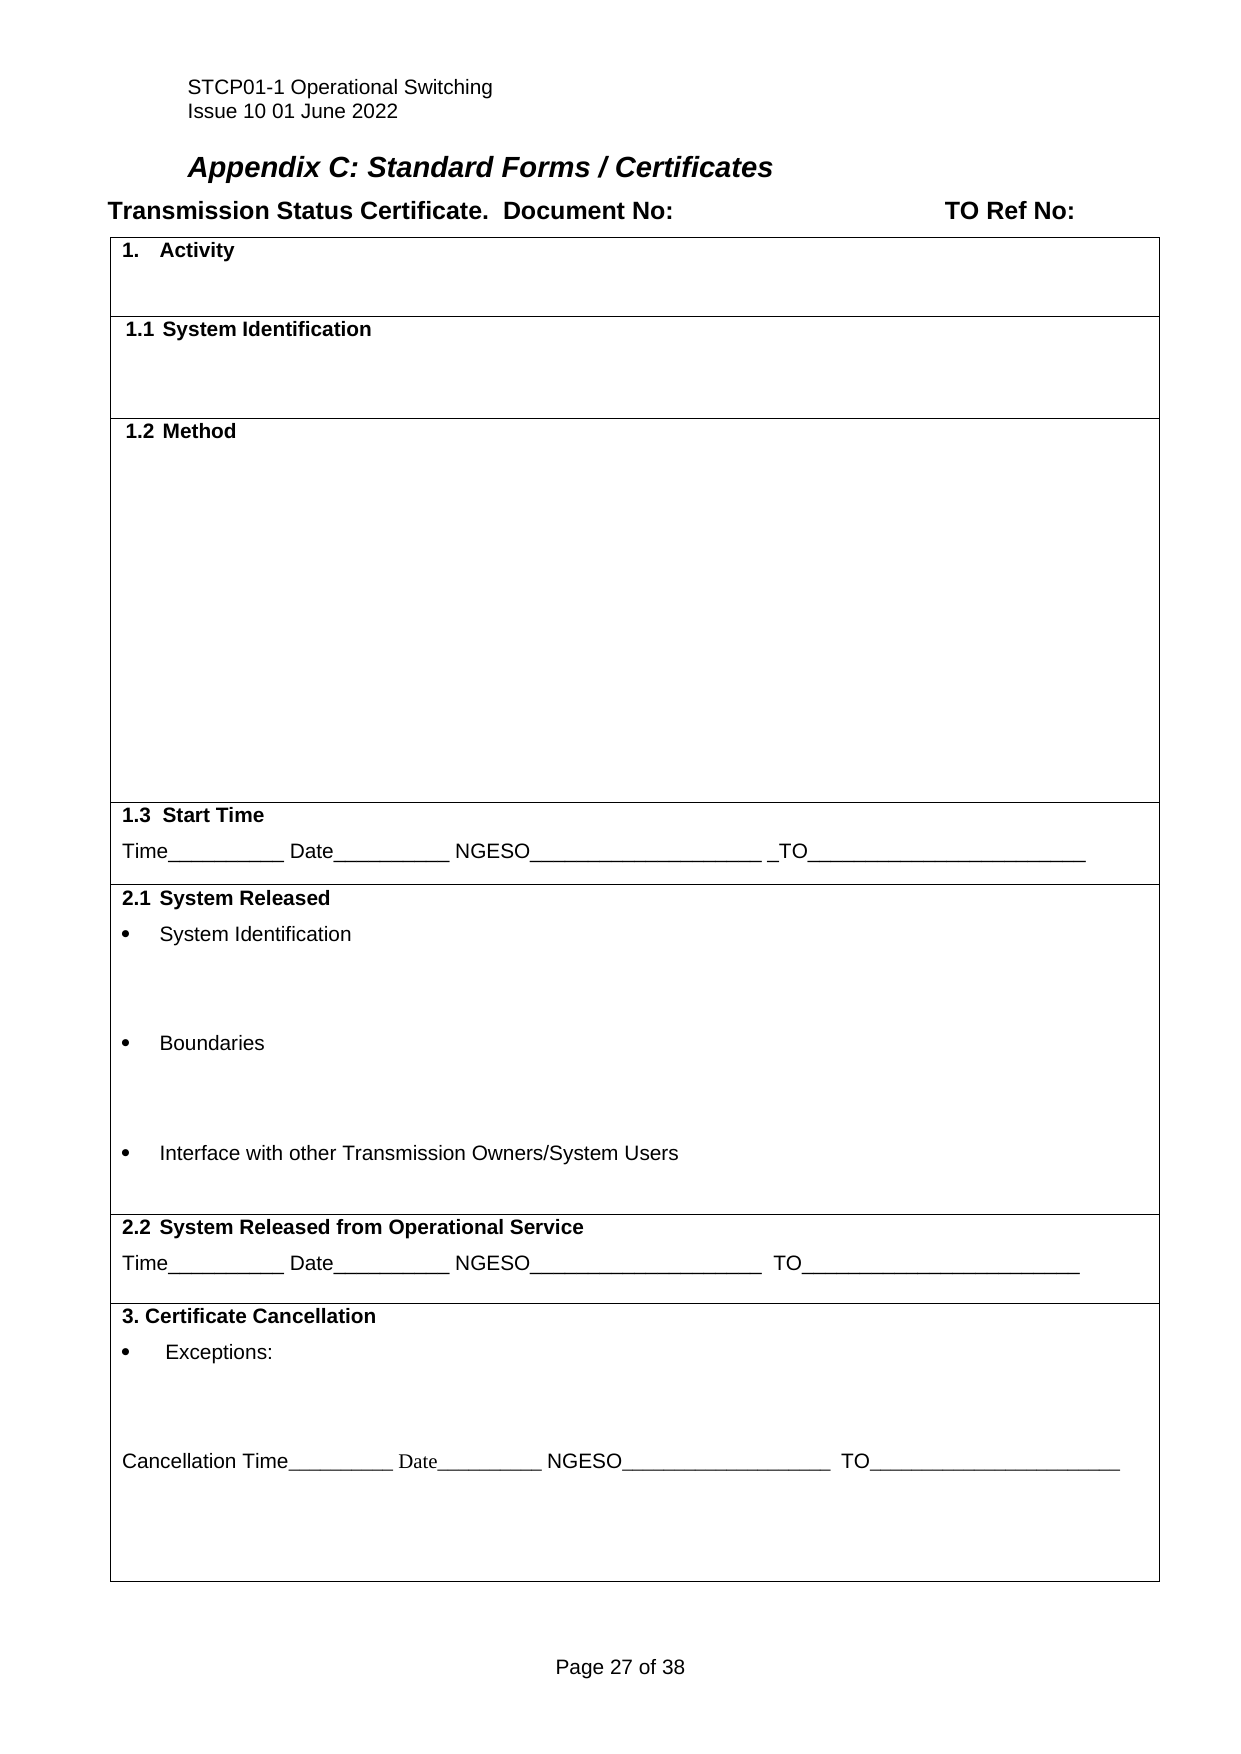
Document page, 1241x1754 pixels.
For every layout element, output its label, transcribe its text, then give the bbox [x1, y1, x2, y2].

table_cell System Released System Identification Boundaries Interface with other Transmission Owners/System Users [111, 885, 1159, 1214]
text Transmission Status Certificate. Document No: TO Ref No: [84, 196, 1177, 225]
text Appendix C: Standard Forms / Certificates [187, 150, 1053, 183]
table_cell 3. Certificate Cancellation Exceptions: Cancellation Time__________ Date__________ NGESO____________________ TO________________________ [111, 1304, 1159, 1581]
table_cell System Released from Operational Service Time__________ Date__________ NGESO____________________ TO________________________ [111, 1215, 1159, 1302]
table_cell Start Time Time__________ Date__________ NGESO____________________ _TO________________________ [111, 803, 1159, 884]
table_cell Method [111, 419, 1159, 802]
table_cell System Identification [111, 317, 1159, 418]
table_header Activity [111, 238, 1159, 316]
